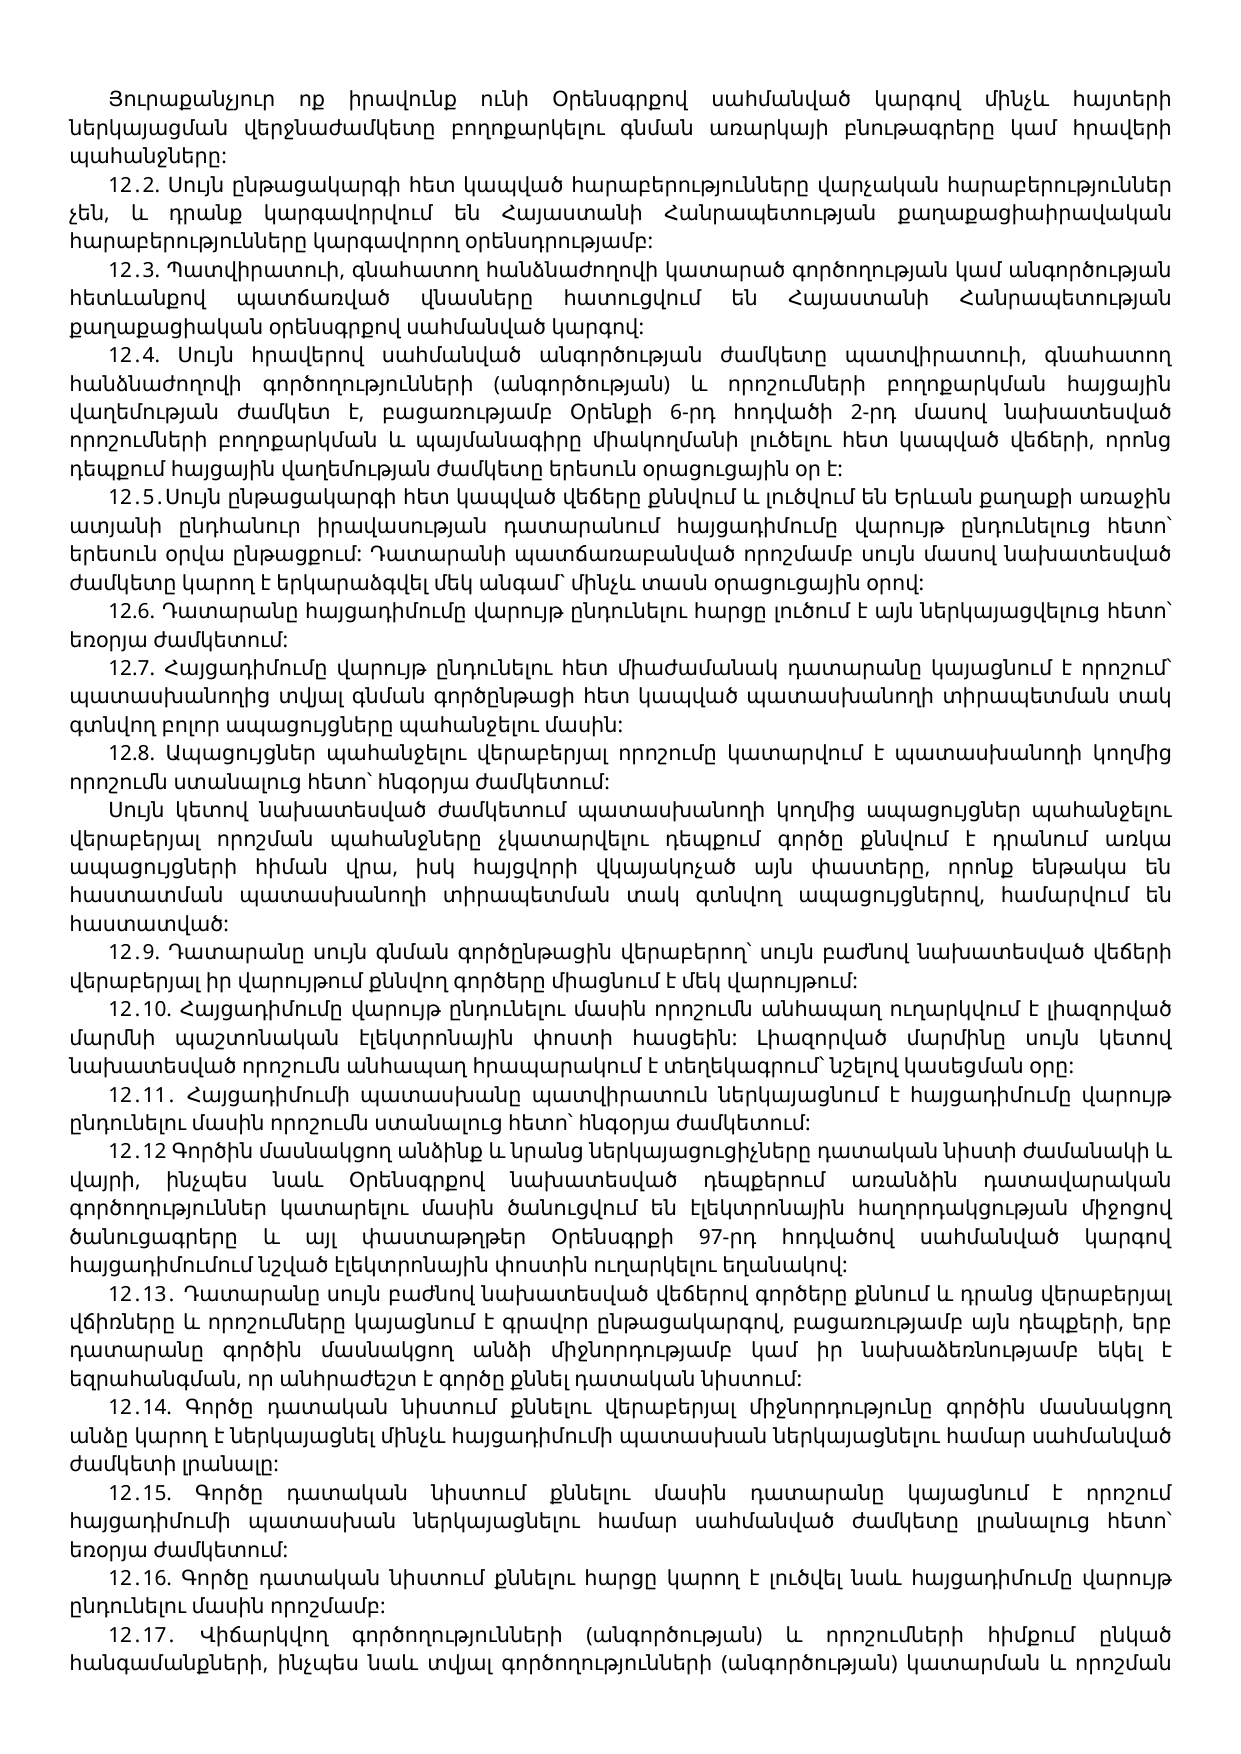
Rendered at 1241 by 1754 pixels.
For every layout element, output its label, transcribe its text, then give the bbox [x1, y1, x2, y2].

text 12․12 Գործին մասնակցող անձինք և նրանց ներկայացուցիչները դատական նիստի ժամանակի և վայրի, ինչպես նաև Օրենսգրքով նախատեսված դեպքերում առանձին դատավարական գործողություններ կատարելու մասին ծանուցվում են էլեկտրոնային հաղորդակցության միջոցով ծանուցագրերը և այլ փաստաթղթեր Օրենսգրքի 97-րդ հոդվածով սահմանված կարգով հայցադիմումում նշված էլեկտրոնային փոստին ուղարկելու եղանակով: [69, 1137, 1172, 1279]
text 12․3. Պատվիրատուի, գնահատող հանձնաժողովի կատարած գործողության կամ անգործության հետևանքով պատճառված վնասները հատուցվում են Հայաստանի Հանրապետության քաղաքացիական օրենսգրքով սահմանված կարգով: [69, 255, 1172, 340]
text 12.7. Հայցադիմումը վարույթ ընդունելու հետ միաժամանակ դատարանը կայացնում է որոշում՝ պատասխանողից տվյալ գնման գործընթացի հետ կապված պատասխանողի տիրապետման տակ գտնվող բոլոր ապացույցները պահանջելու մասին: [69, 653, 1172, 738]
text Յուրաքանչյուր ոք իրավունք ունի Օրենսգրքով սահմանված կարգով մինչև հայտերի ներկայացման վերջնաժամկետը բողոքարկելու գնման առարկայի բնութագրերը կամ հրավերի պահանջները: [69, 84, 1172, 170]
text 12․10. Հայցադիմումը վարույթ ընդունելու մասին որոշումն անհապաղ ուղարկվում է լիազորված մարմնի պաշտոնական էլեկտրոնային փոստի հասցեին: Լիազորված մարմինը սույն կետով նախատեսված որոշումն անհապաղ հրապարակում է տեղեկագրում՝ նշելով կասեցման օրը: [69, 994, 1172, 1080]
text 12․5․Սույն ընթացակարգի հետ կապված վեճերը քննվում և լուծվում են Երևան քաղաքի առաջին ատյանի ընդհանուր իրավասության դատարանում հայցադիմումը վարույթ ընդունելուց հետո՝ երեսուն օրվա ընթացքում: Դատարանի պատճառաբանված որոշմամբ սույն մասով նախատեսված ժամկետը կարող է երկարաձգվել մեկ անգամ` մինչև տասն օրացուցային օրով: [69, 482, 1172, 596]
text 12․11․ Հայցադիմումի պատասխանը պատվիրատուն ներկայացնում է հայցադիմումը վարույթ ընդունելու մասին որոշումն ստանալուց հետո՝ հնգօրյա ժամկետում: [69, 1080, 1172, 1137]
text 12․13․ Դատարանը սույն բաժնով նախատեսված վեճերով գործերը քննում և դրանց վերաբերյալ վճիռները և որոշումները կայացնում է գրավոր ընթացակարգով, բացառությամբ այն դեպքերի, երբ դատարանը գործին մասնակցող անձի միջնորդությամբ կամ իր նախաձեռնությամբ եկել է եզրահանգման, որ անհրաժեշտ է գործը քննել դատական նիստում: [69, 1279, 1172, 1392]
text Սույն կետով նախատեսված ժամկետում պատասխանողի կողմից ապացույցներ պահանջելու վերաբերյալ որոշման պահանջները չկատարվելու դեպքում գործը քննվում է դրանում առկա ապացույցների հիման վրա, իսկ հայցվորի վկայակոչած այն փաստերը, որոնք ենթակա են հաստատման պատասխանողի տիրապետման տակ գտնվող ապացույցներով, համարվում են հաստատված: [69, 795, 1172, 937]
text 12․4. Սույն հրավերով սահմանված անգործության ժամկետը պատվիրատուի, գնահատող հանձնաժողովի գործողությունների (անգործության) և որոշումների բողոքարկման հայցային վաղեմության ժամկետ է, բացառությամբ Օրենքի 6-րդ հոդվածի 2-րդ մասով նախատեսված որոշումների բողոքարկման և պայմանագիրը միակողմանի լուծելու հետ կապված վեճերի, որոնց դեպքում հայցային վաղեմության ժամկետը երեսուն օրացուցային օր է: [69, 340, 1172, 482]
text 12․14. Գործը դատական նիստում քննելու վերաբերյալ միջնորդությունը գործին մասնակցող անձը կարող է ներկայացնել մինչև հայցադիմումի պատասխան ներկայացնելու համար սահմանված ժամկետի լրանալը: [69, 1392, 1172, 1478]
text 12.8. Ապացույցներ պահանջելու վերաբերյալ որոշումը կատարվում է պատասխանողի կողմից որոշումն ստանալուց հետո՝ հնգօրյա ժամկետում: [69, 738, 1172, 795]
text 12.6. Դատարանը հայցադիմումը վարույթ ընդունելու հարցը լուծում է այն ներկայացվելուց հետո՝ եռօրյա ժամկետում: [69, 596, 1172, 653]
text 12․16. Գործը դատական նիստում քննելու հարցը կարող է լուծվել նաև հայցադիմումը վարույթ ընդունելու մասին որոշմամբ: [69, 1563, 1172, 1620]
text 12․2. Սույն ընթացակարգի հետ կապված հարաբերությունները վարչական հարաբերություններ չեն, և դրանք կարգավորվում են Հայաստանի Հանրապետության քաղաքացիաիրավական հարաբերությունները կարգավորող օրենսդրությամբ: [69, 170, 1172, 255]
text 12․15. Գործը դատական նիստում քննելու մասին դատարանը կայացնում է որոշում հայցադիմումի պատասխան ներկայացնելու համար սահմանված ժամկետը լրանալուց հետո՝ եռօրյա ժամկետում: [69, 1478, 1172, 1563]
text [69, 1620, 1172, 1677]
text 12․9. Դատարանը սույն գնման գործընթացին վերաբերող՝ սույն բաժնով նախատեսված վեճերի վերաբերյալ իր վարույթում քննվող գործերը միացնում է մեկ վարույթում: [69, 937, 1172, 994]
